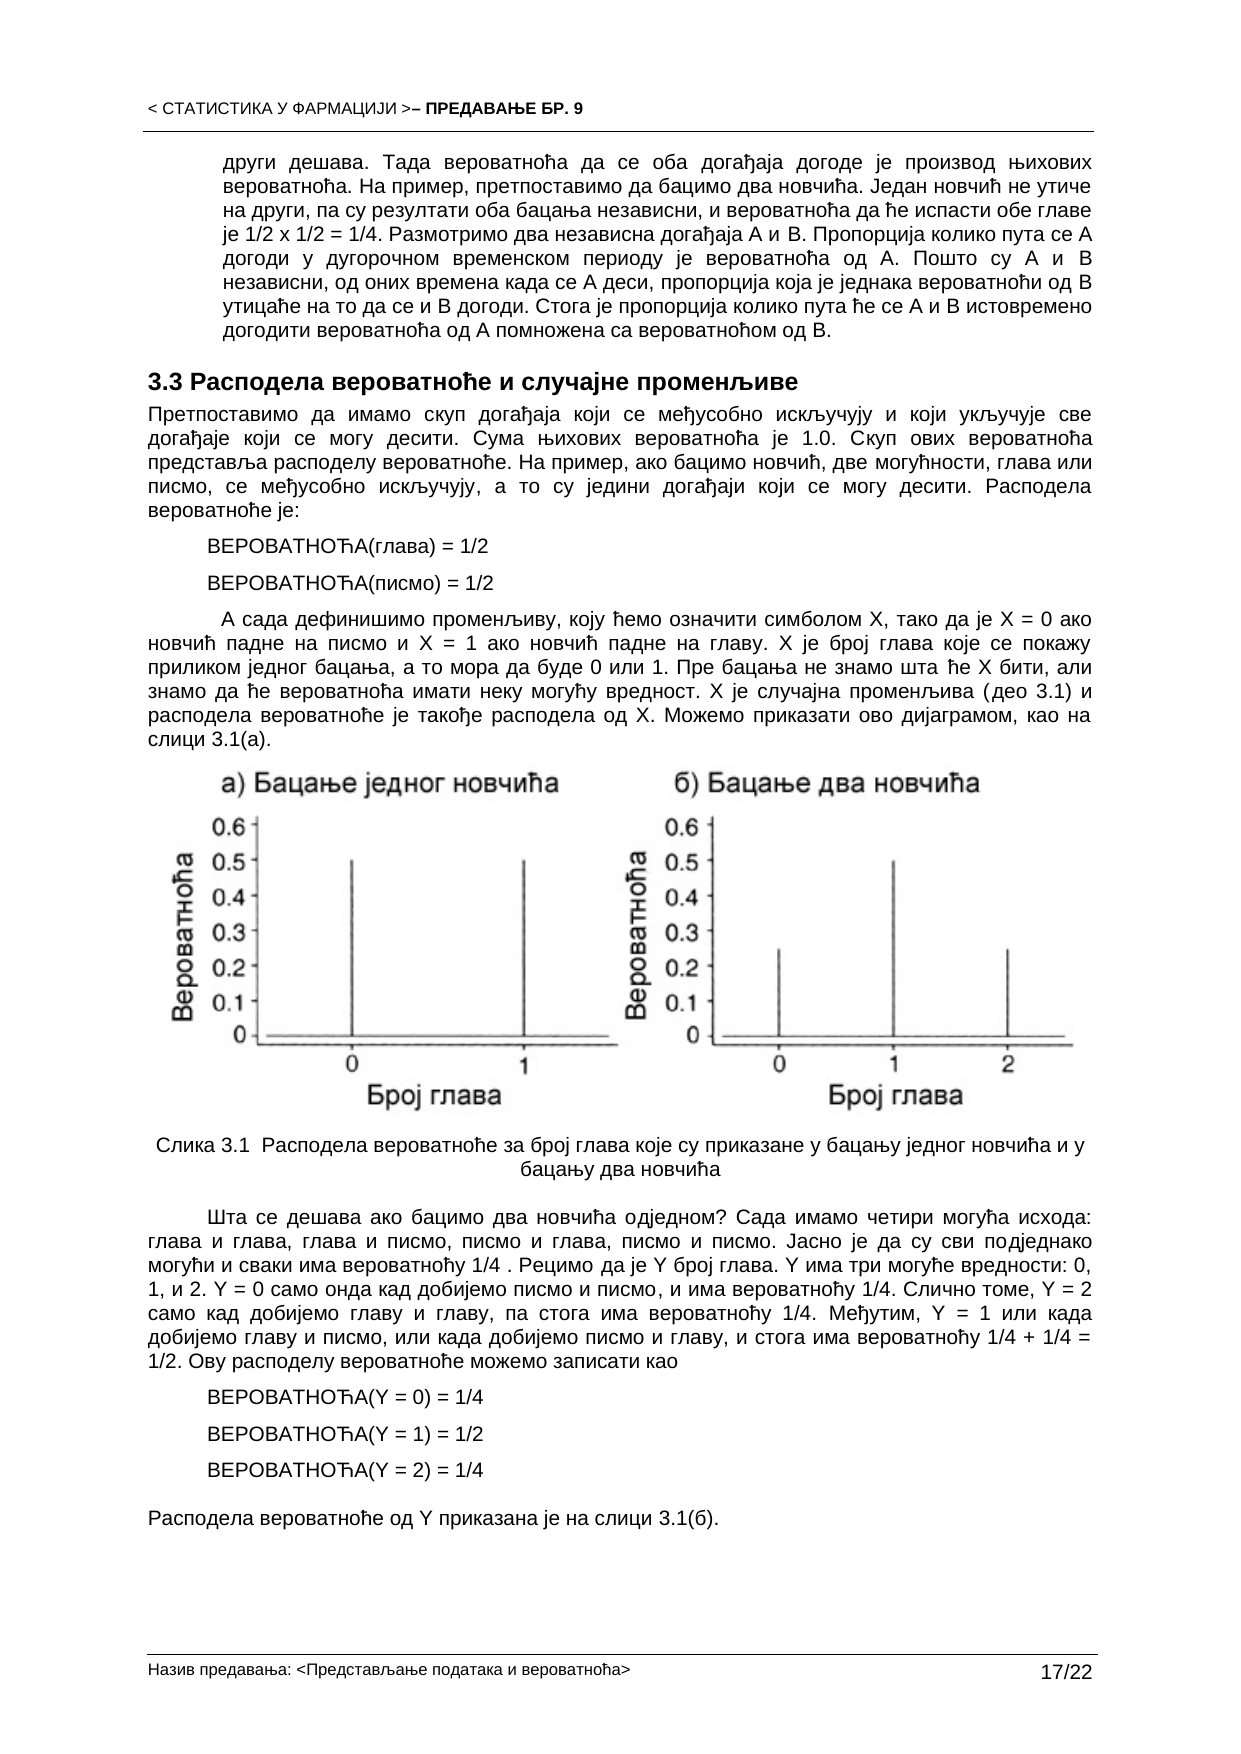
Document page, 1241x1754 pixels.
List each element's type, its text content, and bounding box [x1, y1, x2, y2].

text ВЕРОВAТНОЋA(глава) = 1/2 [207, 534, 1092, 558]
text Шта се дешава ако бацимо два новчића одједном? Сада имамо четири могућа исхода: глава и глава, глава и писмо, писмо и глава, писмо и писмо. Jасно је да су сви подједнако могући и сваки има вероватноћу 1/4 . Рецимо да је Y број глава. Y има три могуће вредности: 0, 1, и 2. Y = 0 само онда кад добијемо писмо и писмо, и има вероватноћу 1/4. Слично томе, Y = 2 само кад добијемо главу и главу, па стога има вероватноћу 1/4. Mеђутим, Y = 1 или када добијемо главу и писмо, или када добијемо писмо и главу, и стога има вероватноћу 1/4 + 1/4 = 1/2. Ову расподелу вероватноће можемо записати као [148, 1205, 1092, 1373]
text Слика 3.1 Расподела вероватноће за број глава које су приказане у бацању једног новчића и у бацању два новчића [148, 1133, 1092, 1181]
text A сада дефинишимо променљиву, коју ћемо означити симболом X, тако да је X = 0 ако новчић падне на писмо и X = 1 ако новчић падне на главу. X је број глава које се покажу приликом једног бацања, а то мора да буде 0 или 1. Пре бацања не знамо шта ће X бити, али знамо да ће вероватноћа имати неку могућу вредност. X је случајна променљива (део 3.1) и расподела вероватноће је такође расподела од X. Mожемо приказати ово дијаграмом, као на слици 3.1(а). [148, 607, 1092, 751]
text Претпоставимо да имамо скуп догађаја који се међусобно искључују и који укључује све догађаје који се могу десити. Сума њихових вероватноћа је 1.0. Скуп ових вероватноћа представља расподелу вероватноће. На пример, ако бацимо новчић, две могућности, глава или писмо, се међусобно искључују, а то су једини догађаји који се могу десити. Расподела вероватноће је: [148, 402, 1092, 521]
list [185, 150, 1092, 342]
text ВЕРОВAТНОЋA(Y = 0) = 1/4 [207, 1385, 1092, 1409]
subtitle 3.3 Расподела вероватноће и случајне променљиве [148, 367, 1092, 395]
picture [159, 763, 1082, 1121]
text ВЕРОВAТНОЋA(Y = 2) = 1/4 [207, 1458, 1092, 1482]
text ВЕРОВAТНОЋA(Y = 1) = 1/2 [207, 1422, 1092, 1446]
text ВЕРОВAТНОЋA(писмо) = 1/2 [207, 570, 1092, 594]
text Расподела вероватноће од Y приказана је на слици 3.1(б). [148, 1506, 1092, 1530]
